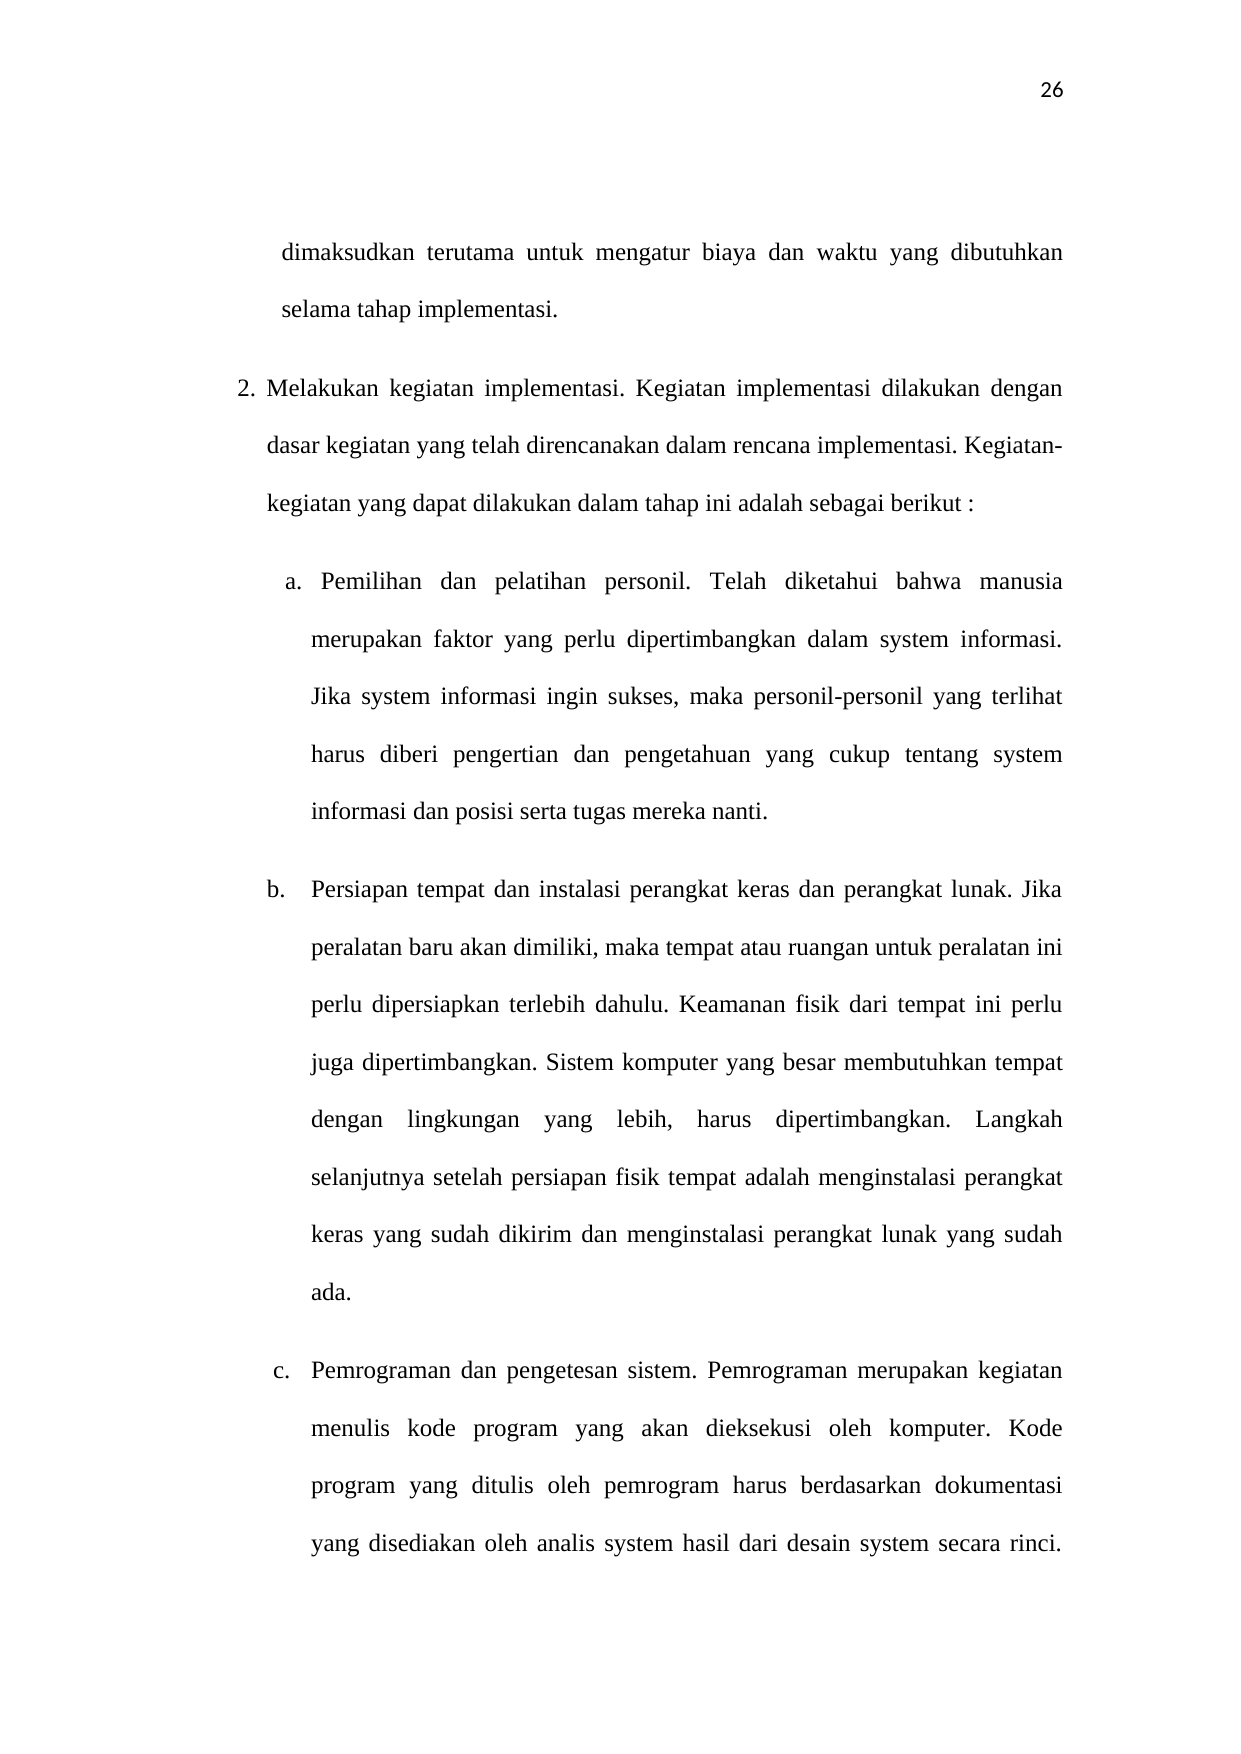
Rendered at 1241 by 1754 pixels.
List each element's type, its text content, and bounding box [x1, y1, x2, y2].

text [237, 237, 1063, 323]
text a. Pemilihan dan pelatihan personil. Telah diketahui bahwa manusia merupakan faktor yang perlu dipertimbangkan dalam system informasi. Jika system informasi ingin sukses, maka personil-personil yang terlihat harus diberi pengertian dan pengetahuan yang cukup tentang system informasi dan posisi serta tugas mereka nanti. [267, 566, 1063, 825]
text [267, 1355, 1063, 1557]
text b. Persiapan tempat dan instalasi perangkat keras dan perangkat lunak. Jika peralatan baru akan dimiliki, maka tempat atau ruangan untuk peralatan ini perlu dipersiapkan terlebih dahulu. Keamanan fisik dari tempat ini perlu juga dipertimbangkan. Sistem komputer yang besar membutuhkan tempat dengan lingkungan yang lebih, harus dipertimbangkan. Langkah selanjutnya setelah persiapan fisik tempat adalah menginstalasi perangkat keras yang sudah dikirim dan menginstalasi perangkat lunak yang sudah ada. [267, 874, 1063, 1306]
text 2. Melakukan kegiatan implementasi. Kegiatan implementasi dilakukan dengan dasar kegiatan yang telah direncanakan dalam rencana implementasi. Kegiatan-kegiatan yang dapat dilakukan dalam tahap ini adalah sebagai berikut : [237, 373, 1063, 517]
